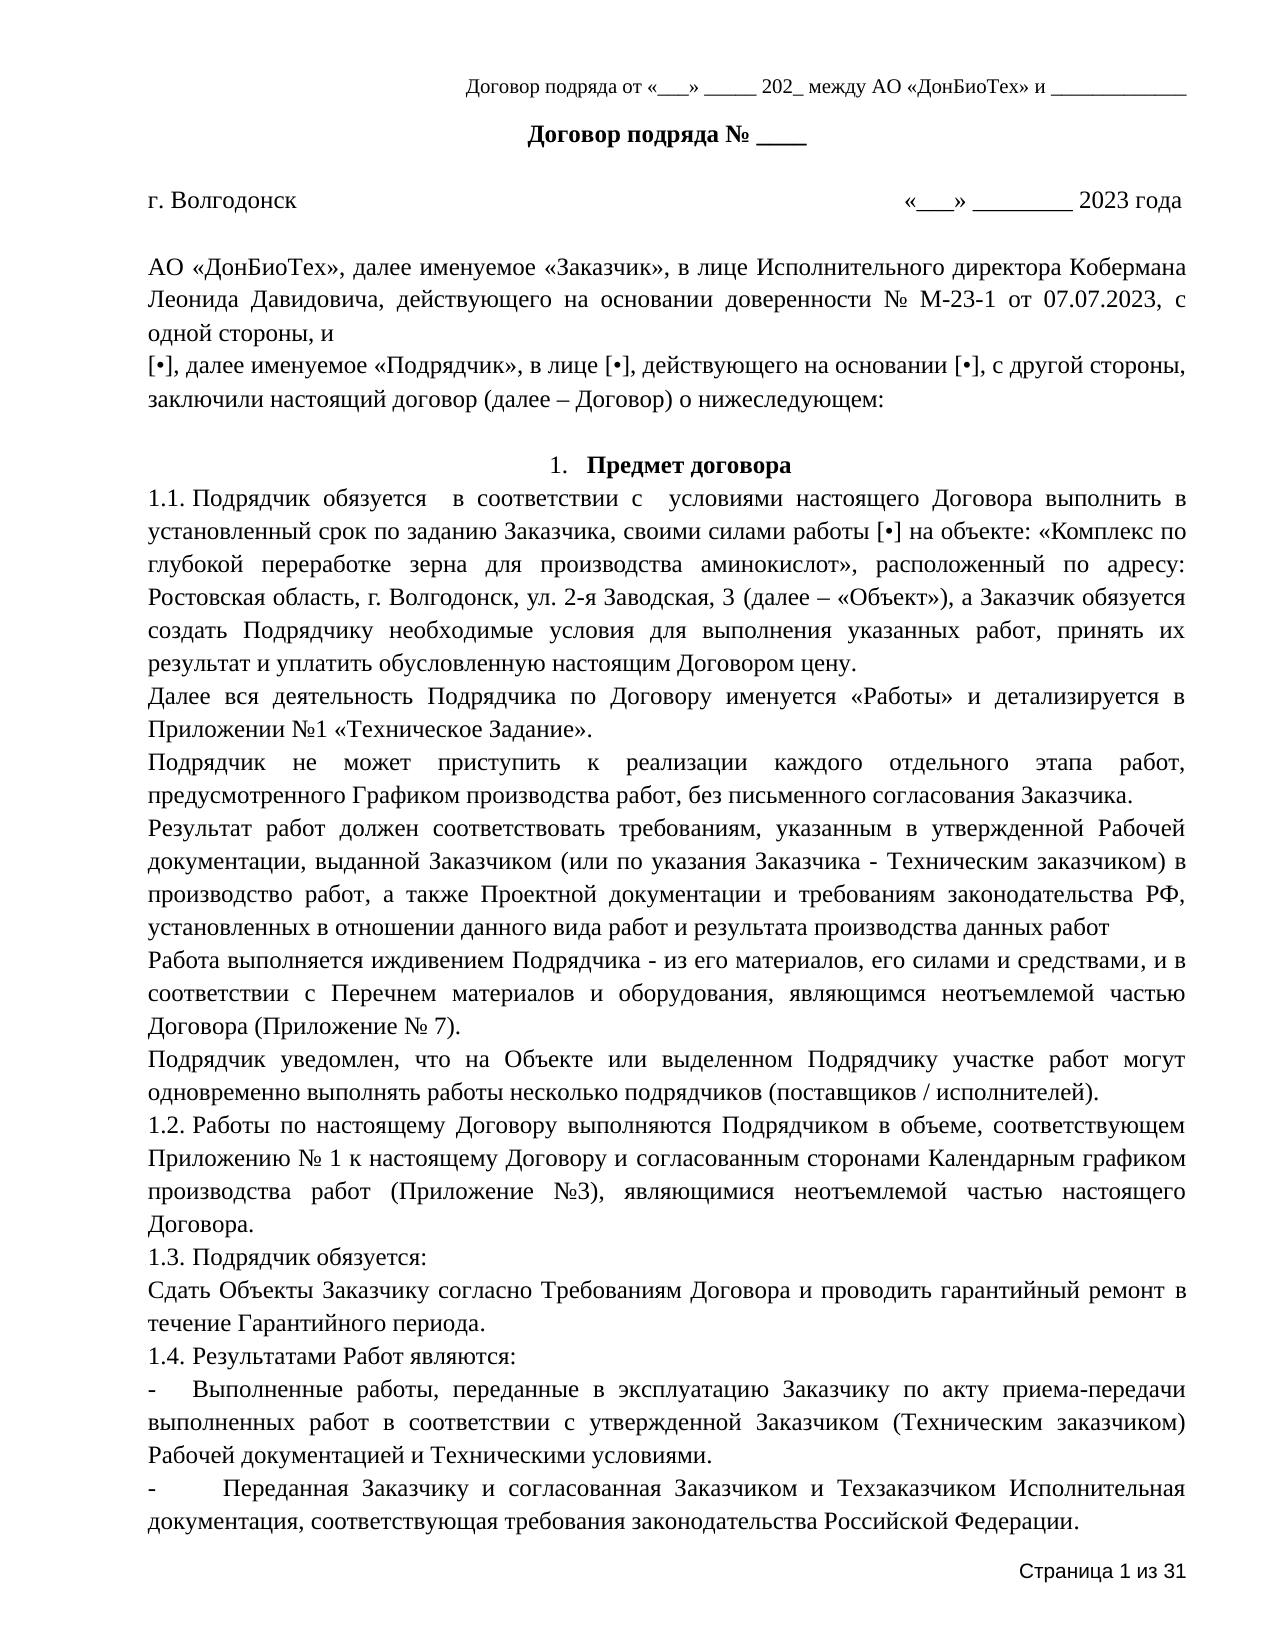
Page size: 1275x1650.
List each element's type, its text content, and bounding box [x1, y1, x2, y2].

text [•], далее именуемое «Подрядчик», в лице [•], действующего на основании [•], с другой стороны, заключили настоящий договор (далее – Договор) о нижеследующем: [148, 351, 1186, 412]
text г. Волгодонск «___» ________ 2023 года [148, 186, 1186, 214]
list Результатами Работ являются: [148, 1341, 1186, 1370]
list Подрядчик обязуется: [148, 1242, 1186, 1271]
list Работы по настоящему Договору выполняются Подрядчиком в объеме, соответствующем Приложению № 1 к настоящему Договору и согласованным сторонами Календарным графиком производства работ (Приложение №3), являющимися неотъемлемой частью настоящего Договора. [148, 1110, 1186, 1238]
list Далее вся деятельность Подрядчика по Договору именуется «Работы» и детализируется в Приложении №1 «Техническое Задание». [148, 681, 1186, 743]
list Выполненные работы, переданные в эксплуатацию Заказчику по акту приема-передачи выполненных работ в соответствии с утвержденной Заказчиком (Техническим заказчиком) Рабочей документацией и Техническими условиями. [148, 1374, 1186, 1469]
list Предмет договора [154, 450, 1186, 478]
list Переданная Заказчику и согласованная Заказчиком и Техзаказчиком Исполнительная документация, соответствующая требования законодательства Российской Федерации. [148, 1473, 1186, 1535]
text Договор подряда № ____ [148, 119, 1186, 148]
list Подрядчик уведомлен, что на Объекте или выделенном Подрядчику участке работ могут одновременно выполнять работы несколько подрядчиков (поставщиков / исполнителей). [148, 1044, 1186, 1106]
list Подрядчик не может приступить к реализации каждого отдельного этапа работ, предусмотренного Графиком производства работ, без письменного согласования Заказчика. [148, 747, 1186, 809]
list Работа выполняется иждивением Подрядчика - из его материалов, его силами и средствами, и в соответствии с Перечнем материалов и оборудования, являющимся неотъемлемой частью Договора (Приложение № 7). [148, 945, 1186, 1040]
list Результат работ должен соответствовать требованиям, указанным в утвержденной Рабочей документации, выданной Заказчиком (или по указания Заказчика - Техническим заказчиком) в производство работ, а также Проектной документации и требованиям законодательства РФ, установленных в отношении данного вида работ и результата производства данных работ [148, 813, 1186, 941]
text АО «ДонБиоТех», далее именуемое «Заказчик», в лице Исполнительного директора Кобермана Леонида Давидовича, действующего на основании доверенности № М-23-1 от 07.07.2023, с одной стороны, и [148, 252, 1186, 346]
list Сдать Объекты Заказчику согласно Требованиям Договора и проводить гарантийный ремонт в течение Гарантийного периода. [148, 1275, 1186, 1337]
list Подрядчик обязуется в соответствии с условиями настоящего Договора выполнить в установленный срок по заданию Заказчика, своими силами работы [•] на объекте: «Комплекс по глубокой переработке зерна для производства аминокислот», расположенный по адресу: Ростовская область, г. Волгодонск, ул. 2-я Заводская, 3 (далее – «Объект»), а Заказчик обязуется создать Подрядчику необходимые условия для выполнения указанных работ, принять их результат и уплатить обусловленную настоящим Договором цену. [148, 483, 1186, 677]
